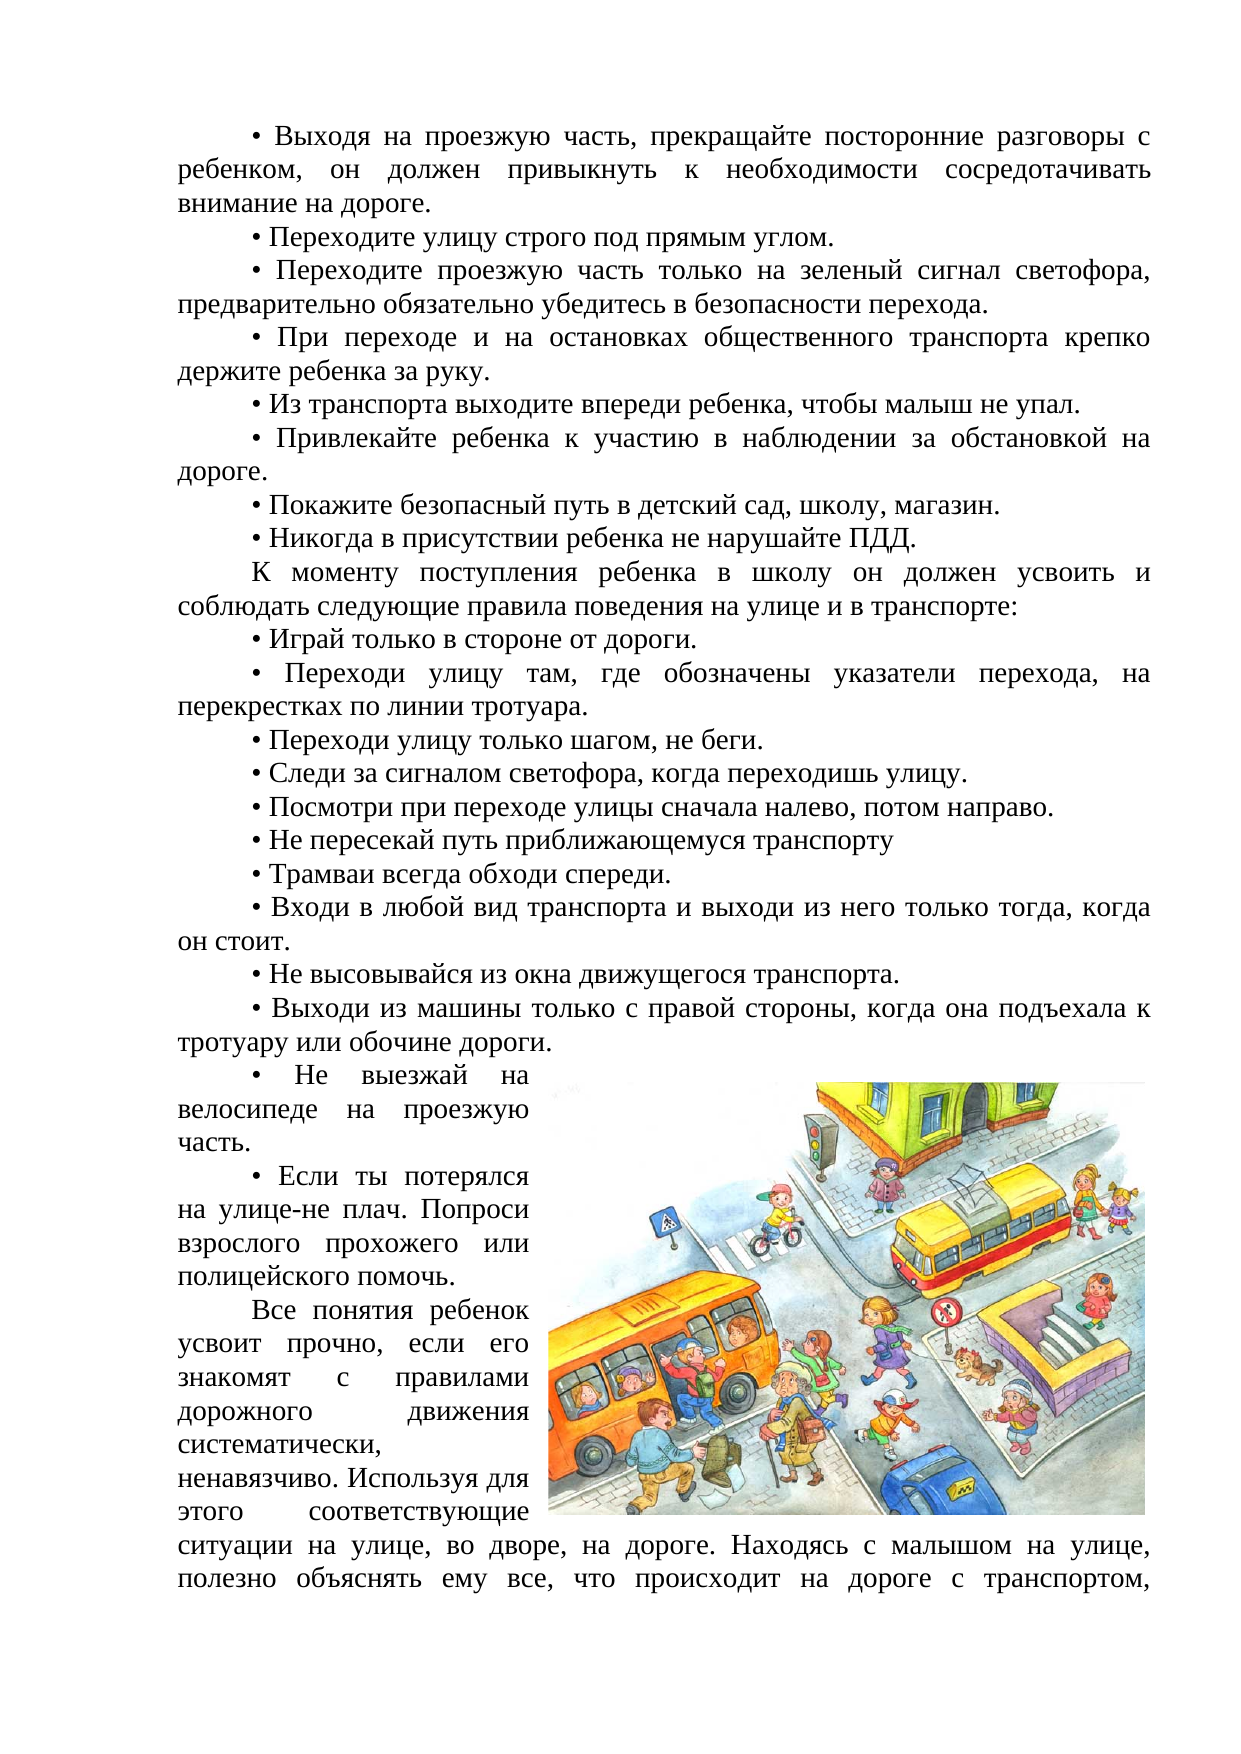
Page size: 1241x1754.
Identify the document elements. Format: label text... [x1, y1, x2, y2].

text • Выходи из машины только с правой стороны, когда она подъехала к тротуару или обочине дороги. [177, 990, 1152, 1057]
text • Играй только в стороне от дороги. [177, 621, 1152, 655]
text • Не выезжай на велосипеде на проезжую часть. [177, 1057, 1152, 1158]
text • Трамваи всегда обходи спереди. [177, 856, 1152, 889]
text • Привлекайте ребенка к участию в наблюдении за обстановкой на дороге. [177, 420, 1152, 487]
text • Входи в любой вид транспорта и выходи из него только тогда, когда он стоит. [177, 889, 1152, 957]
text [177, 1292, 1152, 1594]
text • Переходи улицу только шагом, не беги. [177, 722, 1152, 755]
text • Не высовывайся из окна движущегося транспорта. [177, 957, 1152, 990]
text • При переходе и на остановках общественного транспорта крепко держите ребенка за руку. [177, 319, 1152, 386]
text • Из транспорта выходите впереди ребенка, чтобы малыш не упал. [177, 386, 1152, 420]
text • Посмотри при переходе улицы сначала налево, потом направо. [177, 789, 1152, 822]
text • Никогда в присутствии ребенка не нарушайте ПДД. [177, 521, 1152, 554]
text • Переходи улицу там, где обозначены указатели перехода, на перекрестках по линии тротуара. [177, 655, 1152, 722]
text • Если ты потерялся на улице-не плач. Попроси взрослого прохожего или полицейского помочь. [177, 1158, 548, 1292]
text • Выходя на проезжую часть, прекращайте посторонние разговоры с ребенком, он должен привыкнуть к необходимости сосредотачивать внимание на дороге. [177, 118, 1152, 219]
picture [548, 1082, 1145, 1514]
text • Переходите проезжую часть только на зеленый сигнал светофора, предварительно обязательно убедитесь в безопасности перехода. [177, 252, 1152, 319]
text • Переходите улицу строго под прямым углом. [177, 219, 1152, 252]
text К моменту поступления ребенка в школу он должен усвоить и соблюдать следующие правила поведения на улице и в транспорте: [177, 554, 1152, 621]
text • Не пересекай путь приближающемуся транспорту [177, 822, 1152, 856]
text • Следи за сигналом светофора, когда переходишь улицу. [177, 755, 1152, 789]
text • Покажите безопасный путь в детский сад, школу, магазин. [177, 487, 1152, 521]
